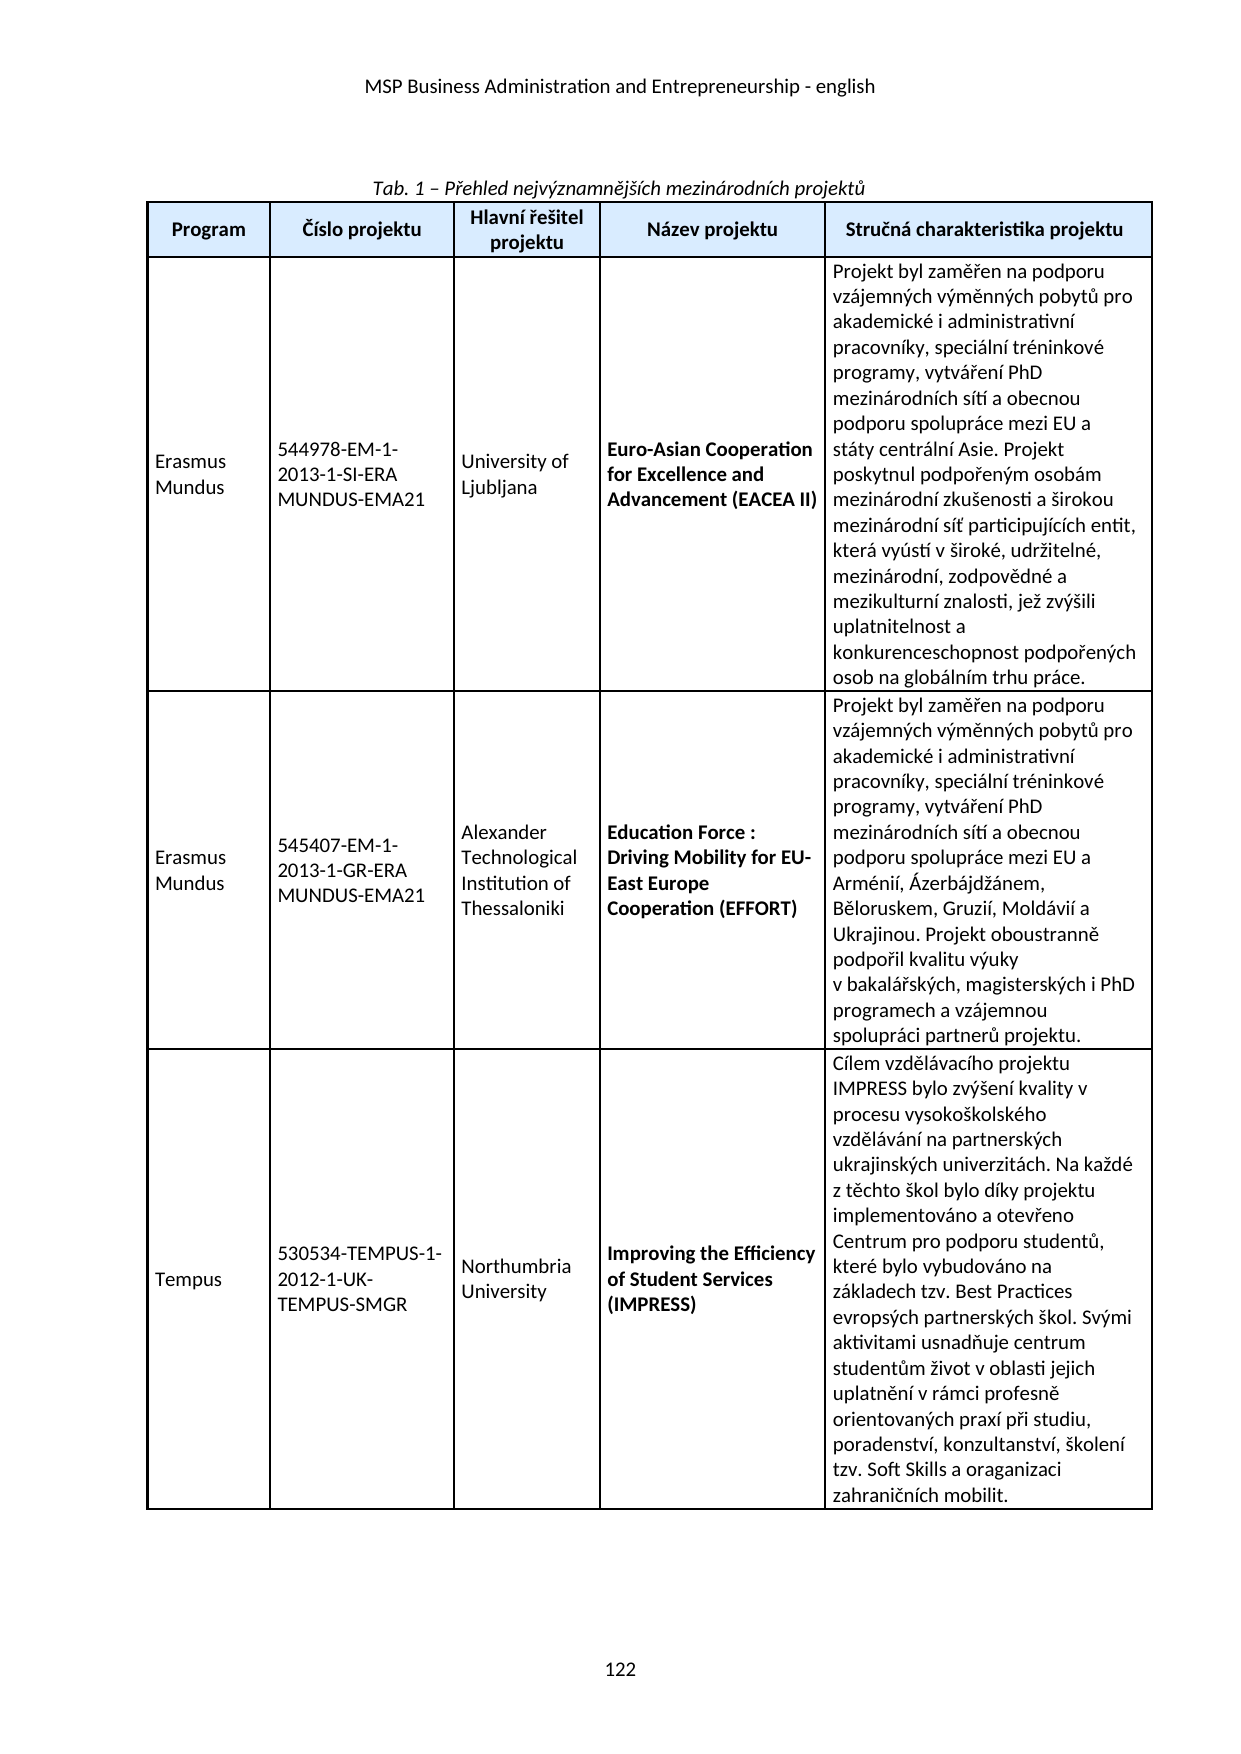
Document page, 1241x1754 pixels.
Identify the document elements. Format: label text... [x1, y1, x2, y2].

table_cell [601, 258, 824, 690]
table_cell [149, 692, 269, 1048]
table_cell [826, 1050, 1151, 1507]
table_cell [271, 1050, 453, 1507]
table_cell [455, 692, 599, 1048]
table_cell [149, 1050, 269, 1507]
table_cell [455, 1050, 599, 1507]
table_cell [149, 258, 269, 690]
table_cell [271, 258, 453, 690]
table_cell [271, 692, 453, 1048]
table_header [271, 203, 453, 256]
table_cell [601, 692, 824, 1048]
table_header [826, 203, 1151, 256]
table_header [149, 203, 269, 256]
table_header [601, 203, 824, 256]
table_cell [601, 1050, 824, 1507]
text Tab. 1 – Přehled nejvýznamnějších mezinárodních projektů [148, 176, 1093, 201]
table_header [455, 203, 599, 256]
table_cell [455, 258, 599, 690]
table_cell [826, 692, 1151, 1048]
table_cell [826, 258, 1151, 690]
